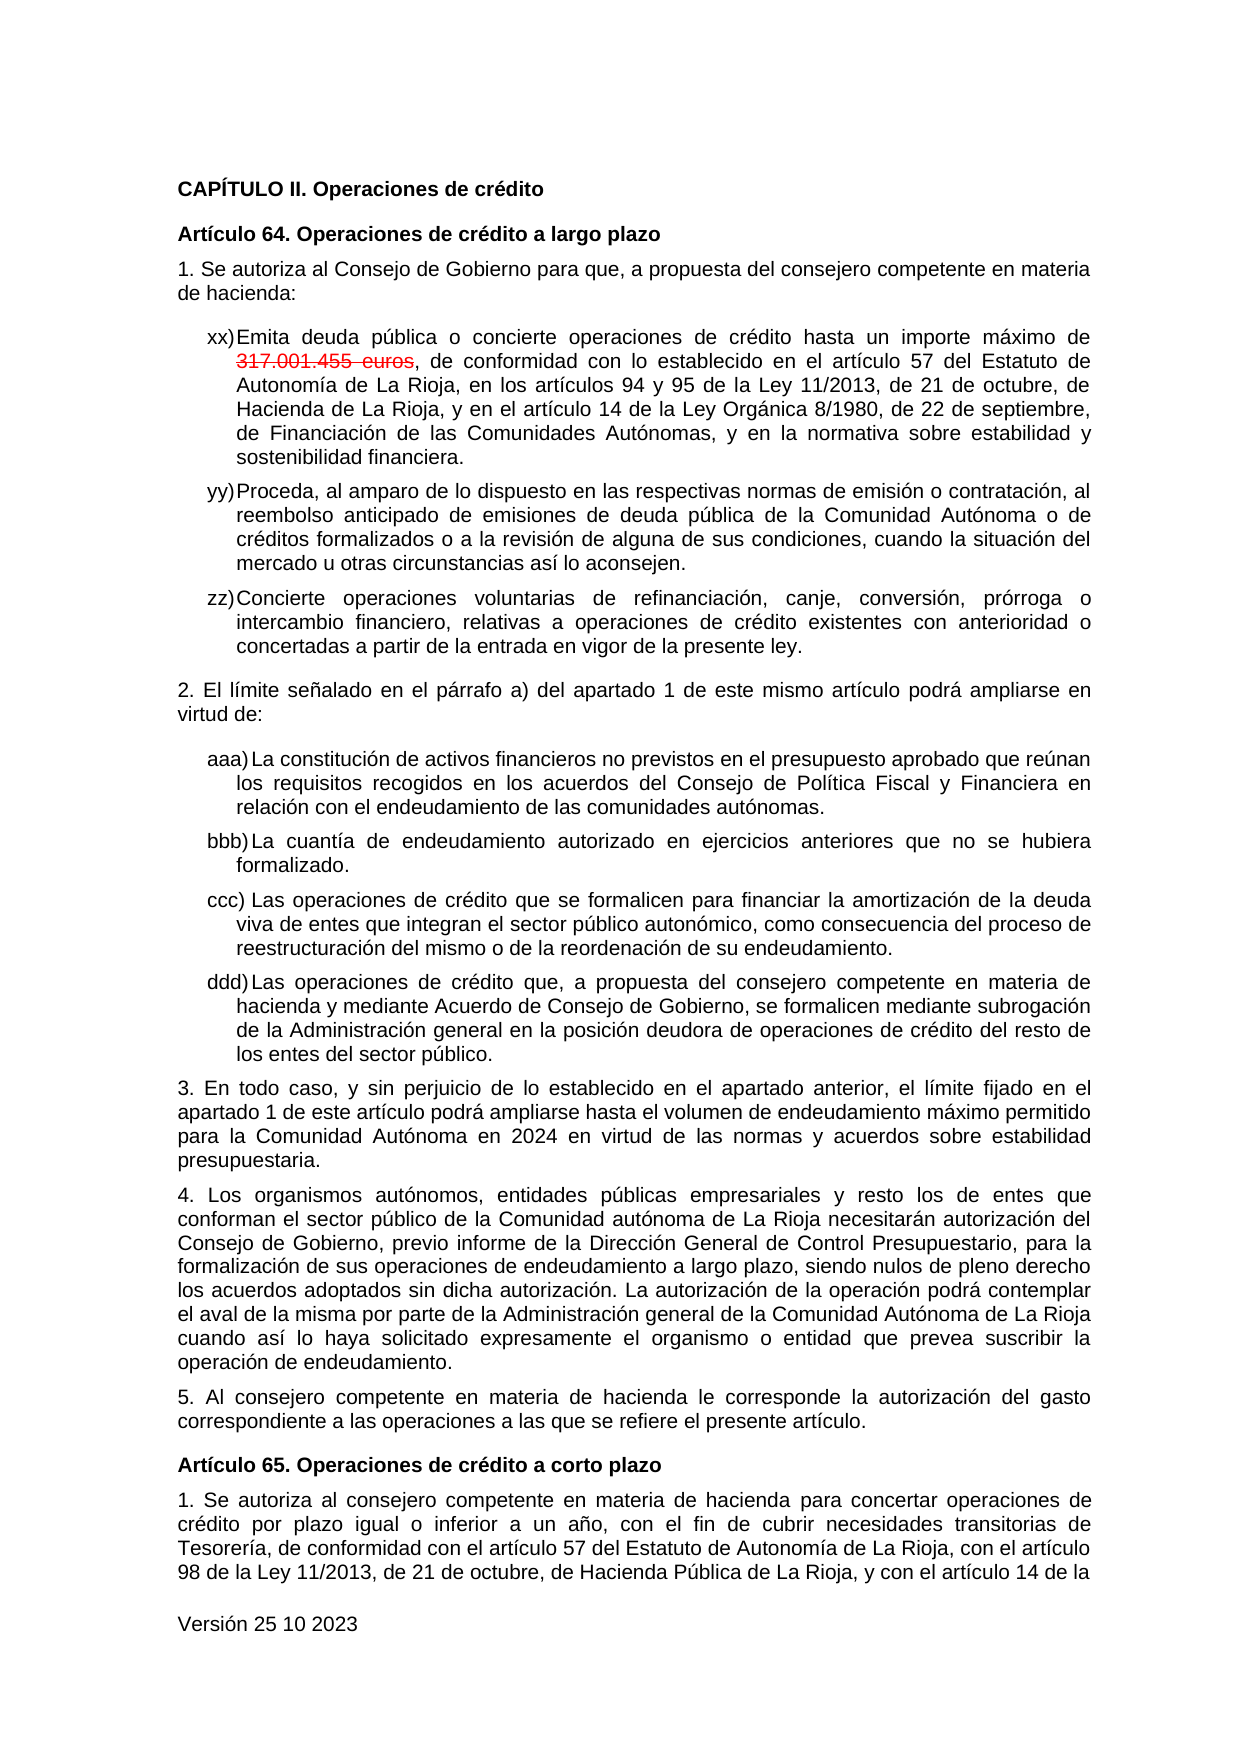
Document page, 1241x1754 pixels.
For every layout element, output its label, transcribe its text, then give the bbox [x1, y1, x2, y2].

list Concierte operaciones voluntarias de refinanciación, canje, conversión, prórroga o intercambio financiero, relativas a operaciones de crédito existentes con anterioridad o concertadas a partir de la entrada en vigor de la presente ley. [207, 586, 1092, 657]
subtitle CAPÍTULO II. Operaciones de crédito [177, 177, 1092, 201]
list Las operaciones de crédito que, a propuesta del consejero competente en materia de hacienda y mediante Acuerdo de Consejo de Gobierno, se formalicen mediante subrogación de la Administración general en la posición deudora de operaciones de crédito del resto de los entes del sector público. [207, 970, 1092, 1066]
list La constitución de activos financieros no previstos en el presupuesto aprobado que reúnan los requisitos recogidos en los acuerdos del Consejo de Política Fiscal y Financiera en relación con el endeudamiento de las comunidades autónomas. [207, 747, 1092, 819]
list Proceda, al amparo de lo dispuesto en las respectivas normas de emisión o contratación, al reembolso anticipado de emisiones de deuda pública de la Comunidad Autónoma o de créditos formalizados o a la revisión de alguna de sus condiciones, cuando la situación del mercado u otras circunstancias así lo aconsejen. [207, 479, 1092, 575]
text 3. En todo caso, y sin perjuicio de lo establecido en el apartado anterior, el límite fijado en el apartado 1 de este artículo podrá ampliarse hasta el volumen de endeudamiento máximo permitido para la Comunidad Autónoma en 2024 en virtud de las normas y acuerdos sobre estabilidad presupuestaria. [177, 1076, 1092, 1172]
list La cuantía de endeudamiento autorizado en ejercicios anteriores que no se hubiera formalizado. [207, 829, 1092, 877]
subtitle Artículo 64. Operaciones de crédito a largo plazo [177, 222, 1092, 246]
subtitle Artículo 65. Operaciones de crédito a corto plazo [177, 1453, 1092, 1477]
list Emita deuda pública o concierte operaciones de crédito hasta un importe máximo de 317.001.455 euros, de conformidad con lo establecido en el artículo 57 del Estatuto de Autonomía de La Rioja, en los artículos 94 y 95 de la Ley 11/2013, de 21 de octubre, de Hacienda de La Rioja, y en el artículo 14 de la Ley Orgánica 8/1980, de 22 de septiembre, de Financiación de las Comunidades Autónomas, y en la normativa sobre estabilidad y sostenibilidad financiera. [207, 325, 1092, 469]
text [177, 1488, 1092, 1583]
list Las operaciones de crédito que se formalicen para financiar la amortización de la deuda viva de entes que integran el sector público autonómico, como consecuencia del proceso de reestructuración del mismo o de la reordenación de su endeudamiento. [207, 888, 1092, 959]
text 1. Se autoriza al Consejo de Gobierno para que, a propuesta del consejero competente en materia de hacienda: [177, 256, 1092, 304]
text 4. Los organismos autónomos, entidades públicas empresariales y resto los de entes que conforman el sector público de la Comunidad autónoma de La Rioja necesitarán autorización del Consejo de Gobierno, previo informe de la Dirección General de Control Presupuestario, para la formalización de sus operaciones de endeudamiento a largo plazo, siendo nulos de pleno derecho los acuerdos adoptados sin dicha autorización. La autorización de la operación podrá contemplar el aval de la misma por parte de la Administración general de la Comunidad Autónoma de La Rioja cuando así lo haya solicitado expresamente el organismo o entidad que prevea suscribir la operación de endeudamiento. [177, 1182, 1092, 1374]
text 2. El límite señalado en el párrafo a) del apartado 1 de este mismo artículo podrá ampliarse en virtud de: [177, 678, 1092, 726]
text 5. Al consejero competente en materia de hacienda le corresponde la autorización del gasto correspondiente a las operaciones a las que se refiere el presente artículo. [177, 1384, 1092, 1432]
